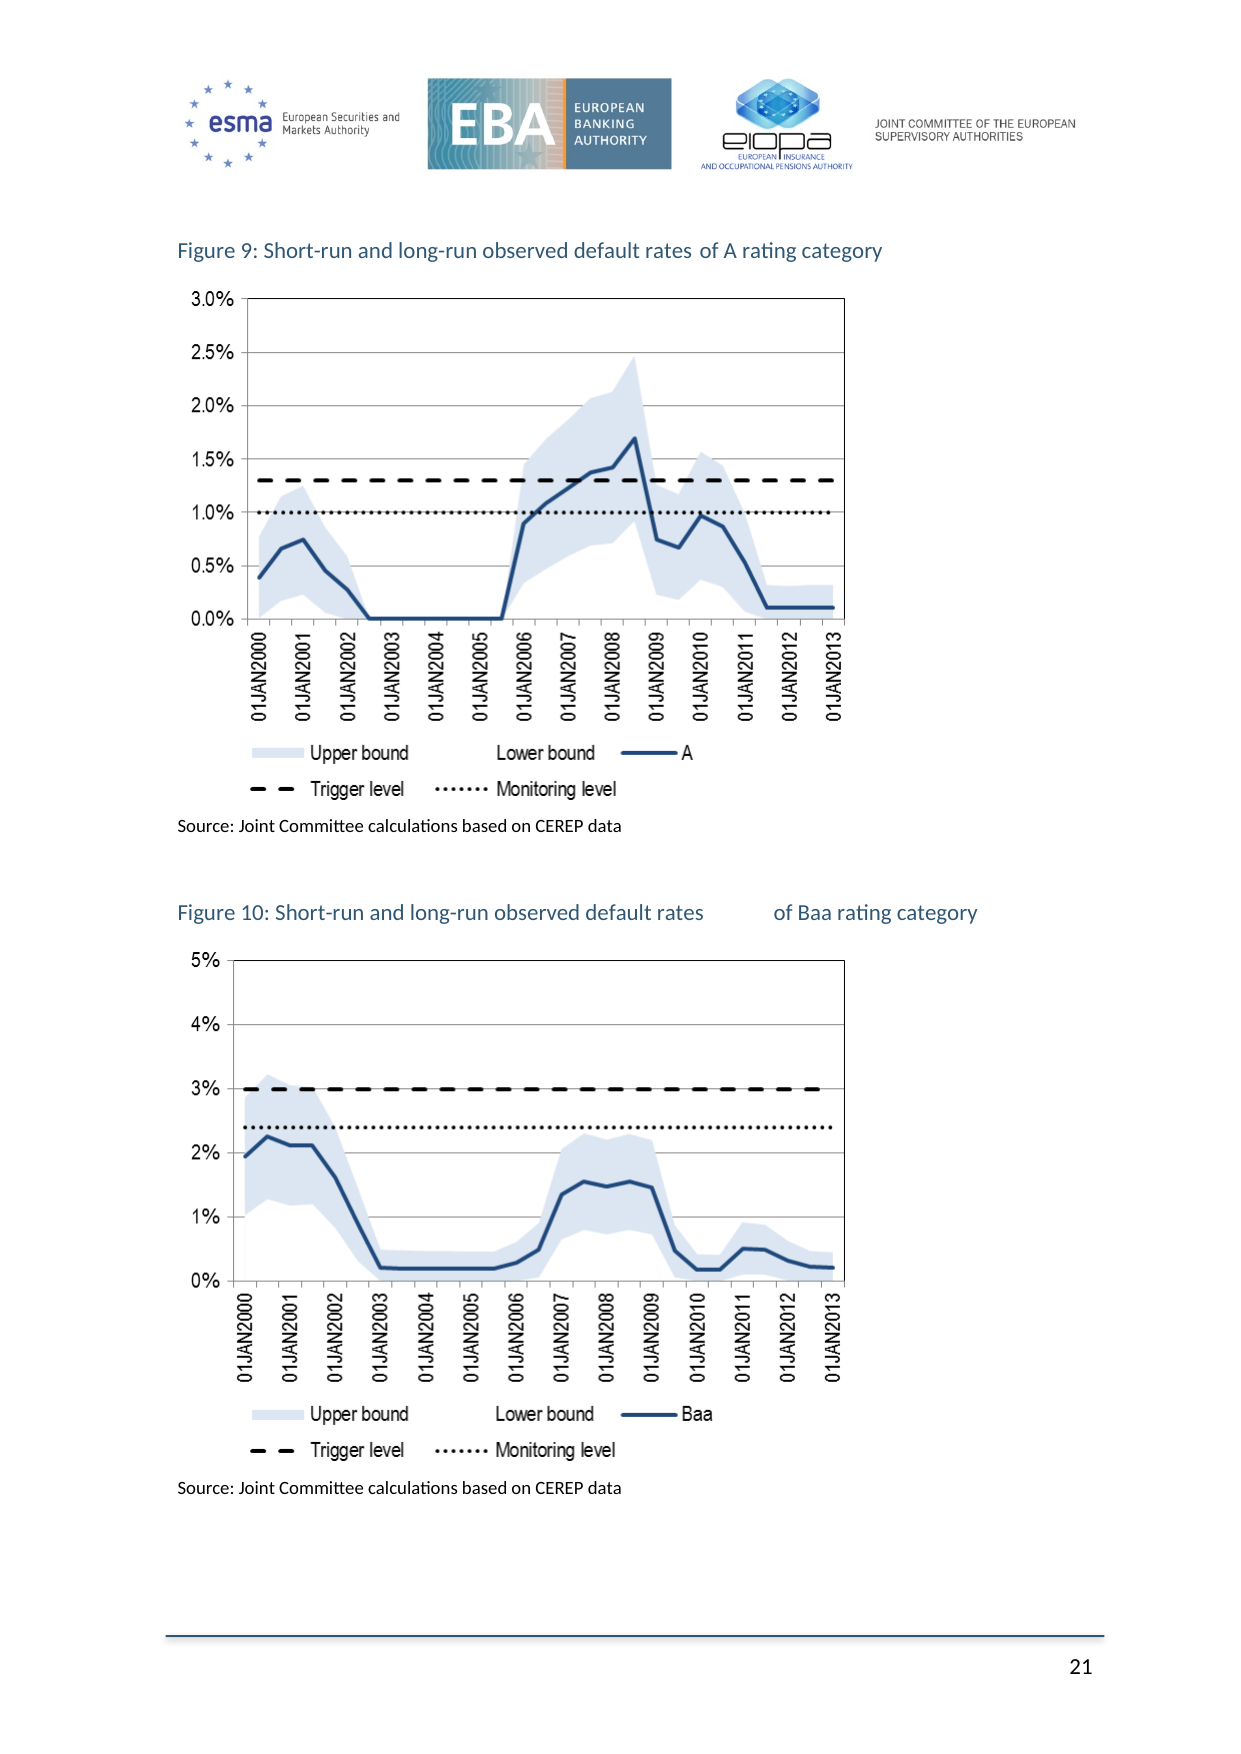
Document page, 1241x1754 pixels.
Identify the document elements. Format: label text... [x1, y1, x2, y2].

text Source: Joint Committee calculations based on CEREP data [177, 1478, 1092, 1498]
picture [177, 938, 867, 1478]
title Figure 10: Short-run and long-run observed default rates of Baa rating category [177, 898, 1092, 926]
text Source: Joint Committee calculations based on CEREP data [177, 816, 1092, 837]
title Figure 9: Short-run and long-run observed default rates of A rating category [177, 236, 1092, 264]
picture [177, 73, 1088, 174]
picture [177, 276, 867, 816]
